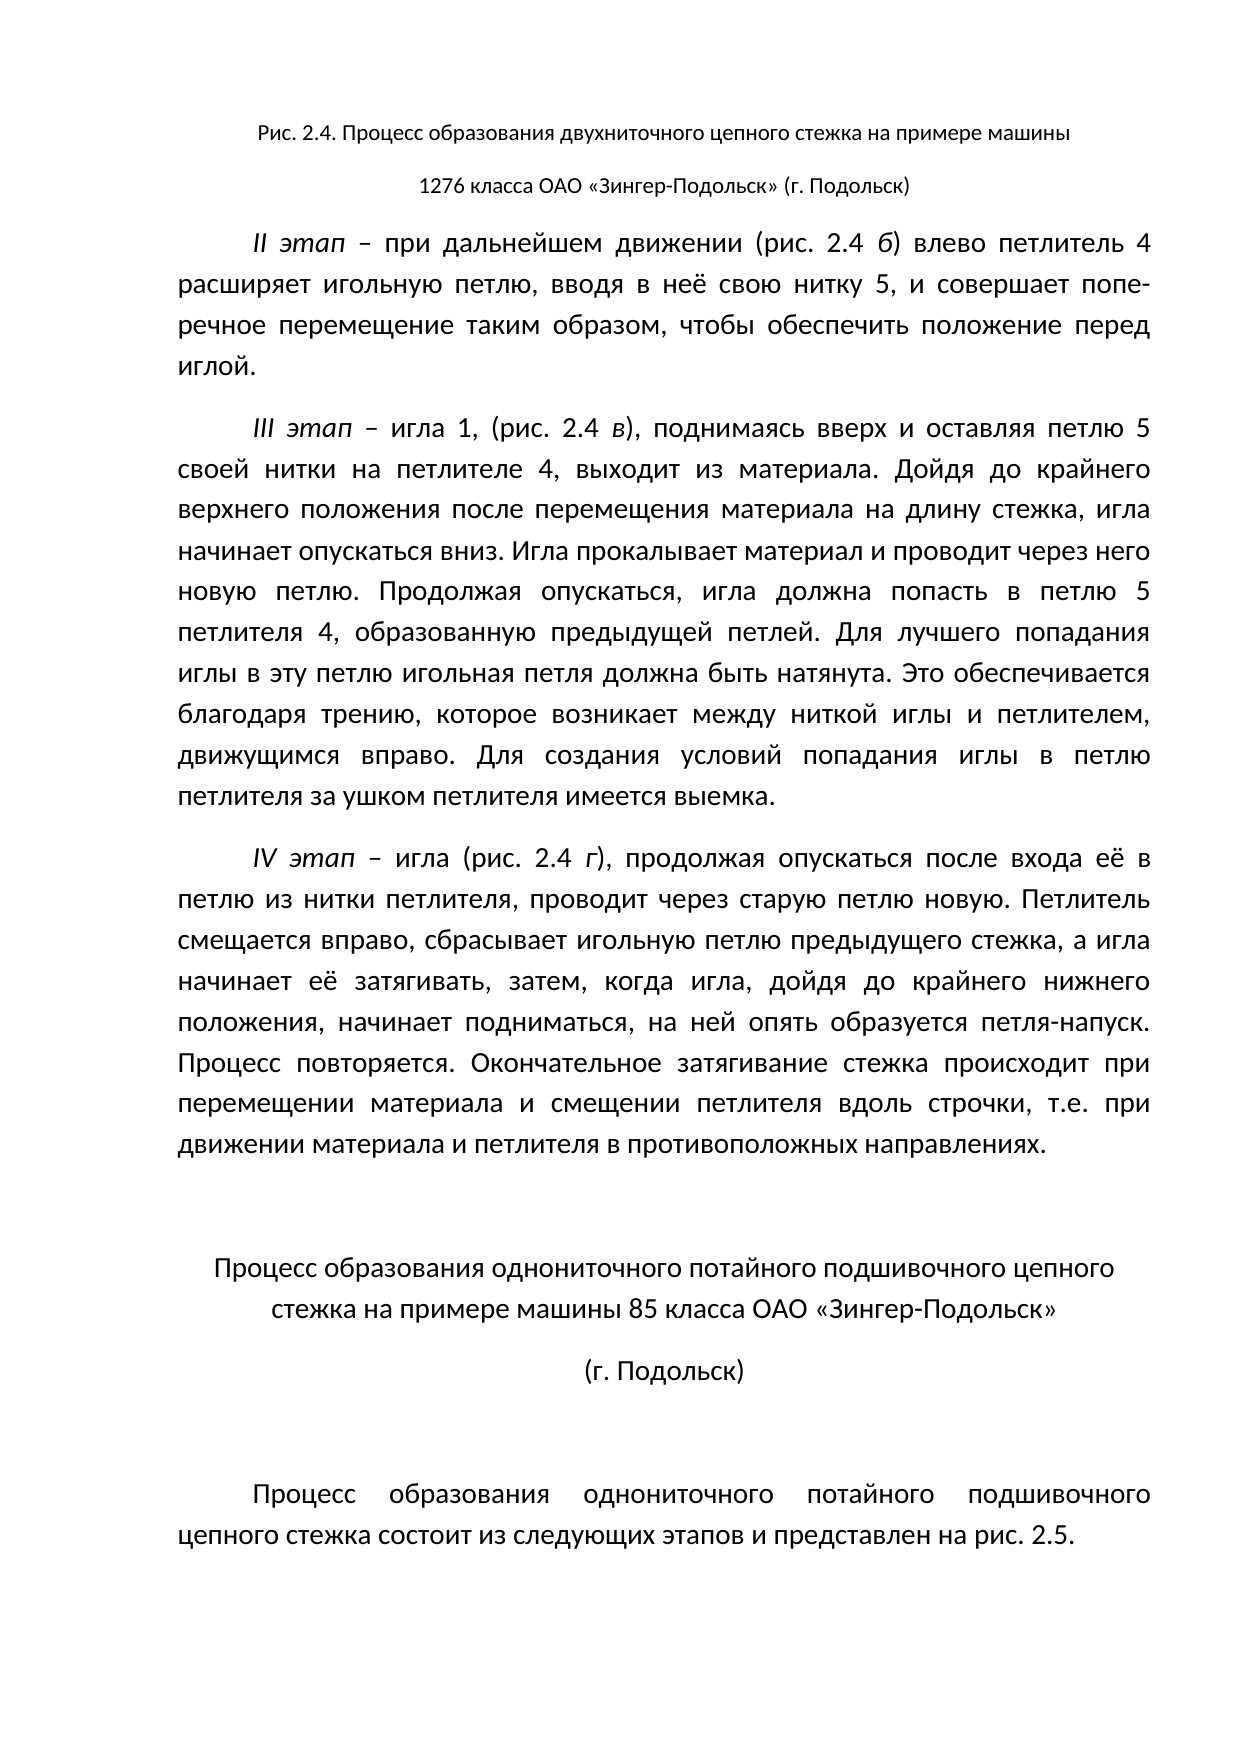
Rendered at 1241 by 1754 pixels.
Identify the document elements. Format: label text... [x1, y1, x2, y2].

text Процесс образования однониточного потайного подшивочного цепного стежка на примере машины 85 класса ОАО «Зингер-Подольск» [177, 1196, 1152, 1273]
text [177, 1525, 1152, 1602]
text 1276 класса ОАО «Зингер-Подольск» (г. Подольск) [177, 118, 1152, 146]
text (г. Подольск) [177, 1299, 1152, 1334]
text III этап – игла 1, (рис. 2.4 в), поднимаясь вверх и оставляя петлю 5 своей нитки на петлителе 4, выходит из материала. Дойдя до крайнего верхнего положения после перемещения материала на длину стежка, игла начинает опускаться вниз. Игла прокалывает материал и проводит через него новую петлю. Продолжая опускаться, игла должна попасть в петлю 5 петлителя 4, образованную предыдущей петлей. Для лучшего попадания иглы в эту петлю игольная петля должна быть натянута. Это обеспечивается благодаря трению, которое возникает между ниткой иглы и петлителем, движущимся вправо. Для создания условий попадания иглы в петлю петлителя за ушком петлителя имеется выемка. [177, 356, 1152, 760]
text II этап – при дальнейшем движении (рис. 2.4 б) влево петлитель 4 расширяет игольную петлю, вводя в неё свою нитку 5, и совершает попе- речное перемещение таким образом, чтобы обеспечить положение перед иглой. [177, 171, 1152, 329]
text IV этап – игла (рис. 2.4 г), продолжая опускаться после входа её в петлю из нитки петлителя, проводит через старую петлю новую. Петлитель смещается вправо, сбрасывает игольную петлю предыдущего стежка, а игла начинает её затягивать, затем, когда игла, дойдя до крайнего нижнего положения, начинает подниматься, на ней опять образуется петля-напуск. Процесс повторяется. Окончательное затягивание стежка происходит при перемещении материала и смещении петлителя вдоль строчки, т.е. при движении материала и петлителя в противоположных направлениях. [177, 786, 1152, 1108]
text Процесс образования однониточного потайного подшивочного цепного стежка состоит из следующих этапов и представлен на рис. 2.5. [177, 1422, 1152, 1499]
